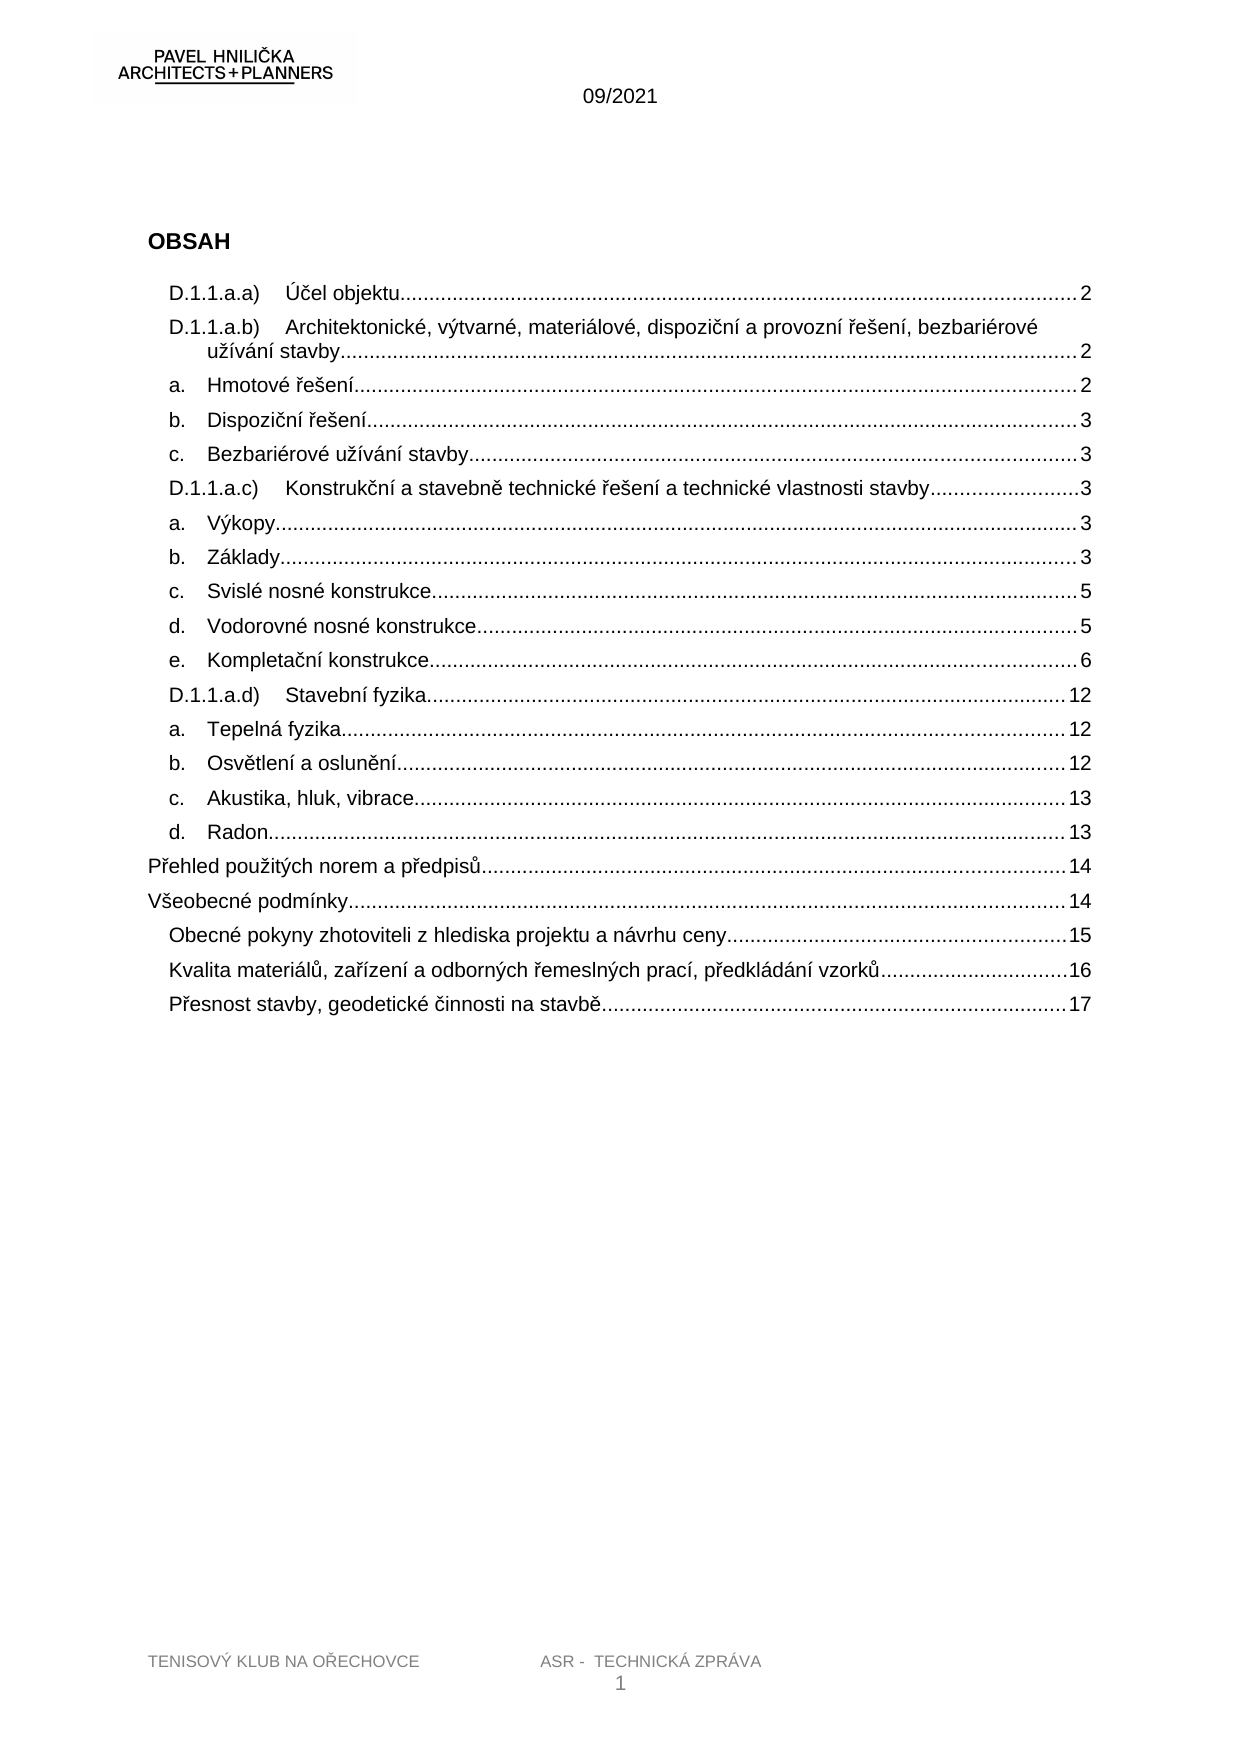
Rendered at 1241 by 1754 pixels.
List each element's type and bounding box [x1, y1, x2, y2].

picture [93, 31, 358, 104]
